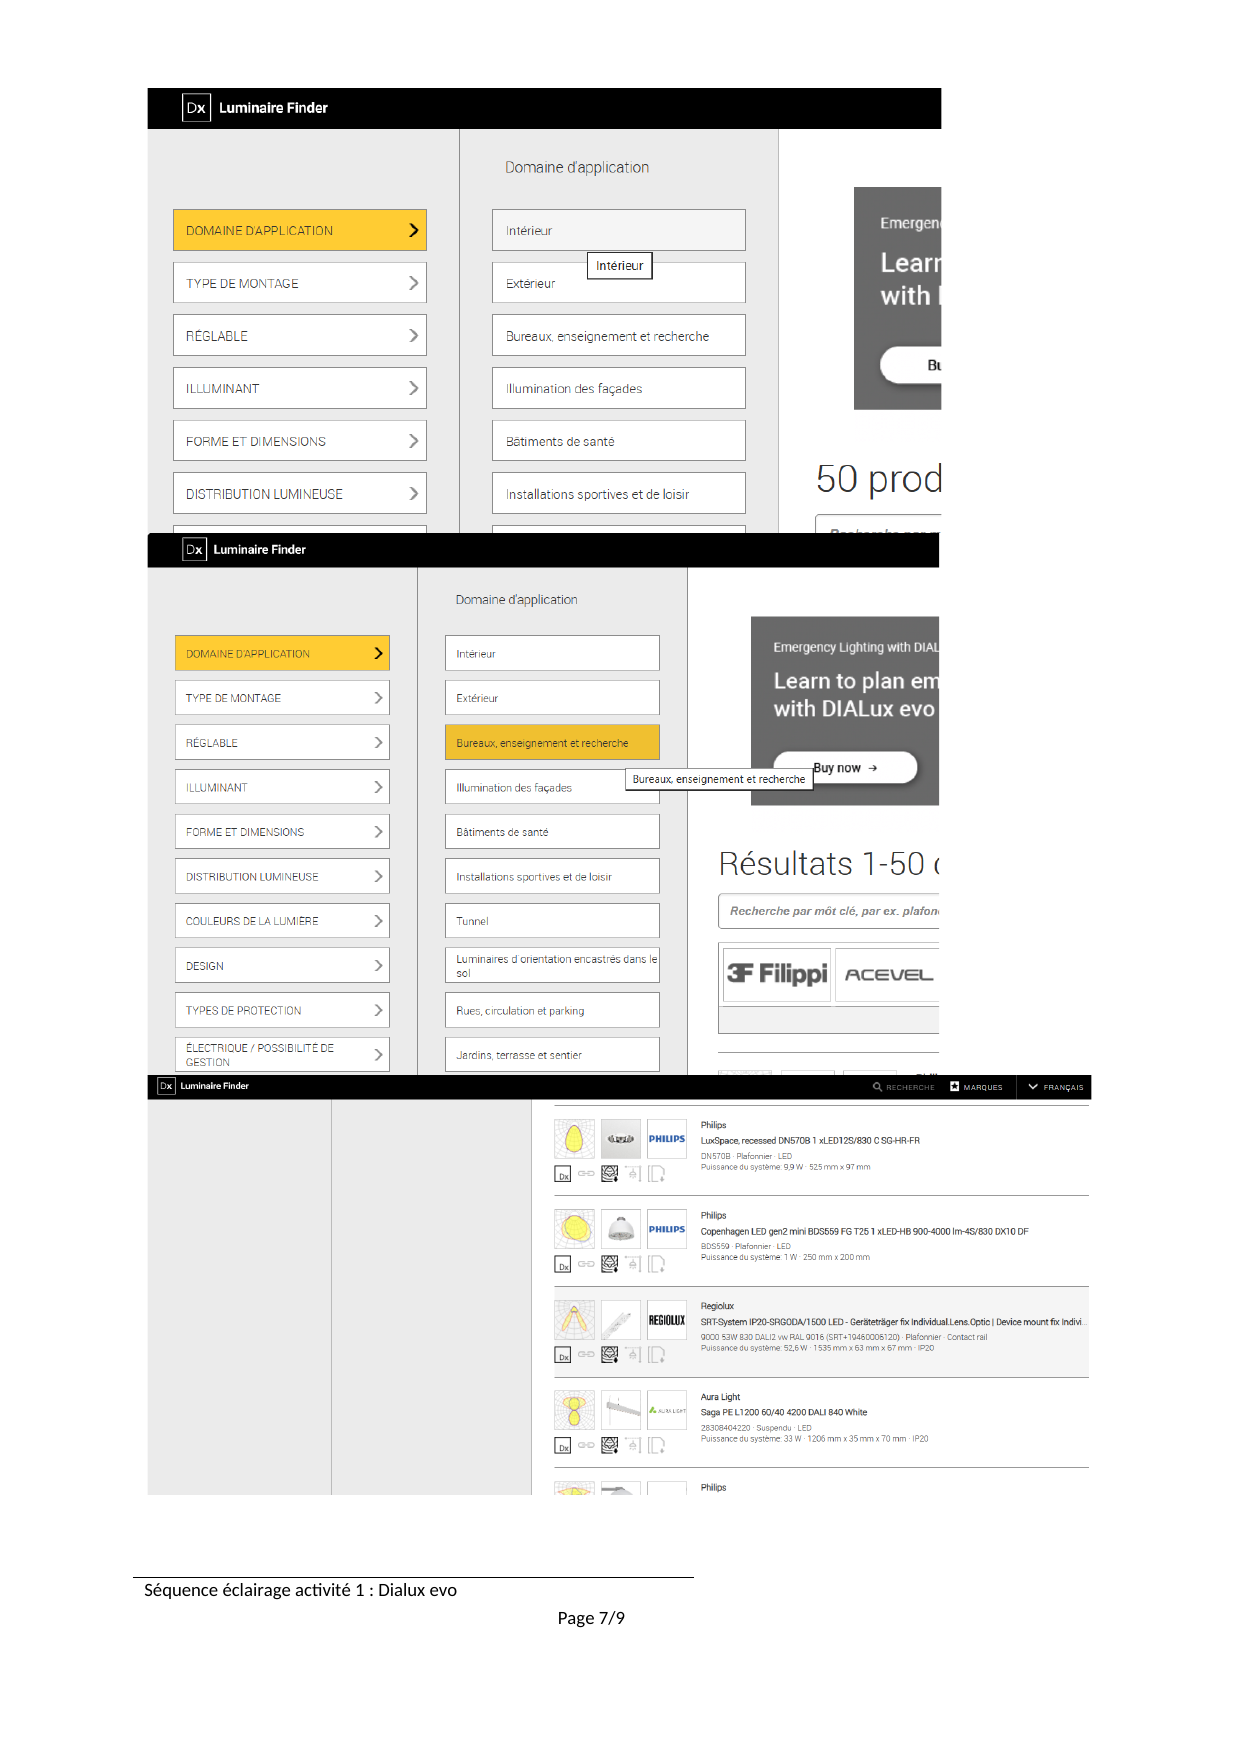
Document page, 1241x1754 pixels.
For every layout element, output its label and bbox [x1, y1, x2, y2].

picture [147, 88, 1092, 1495]
